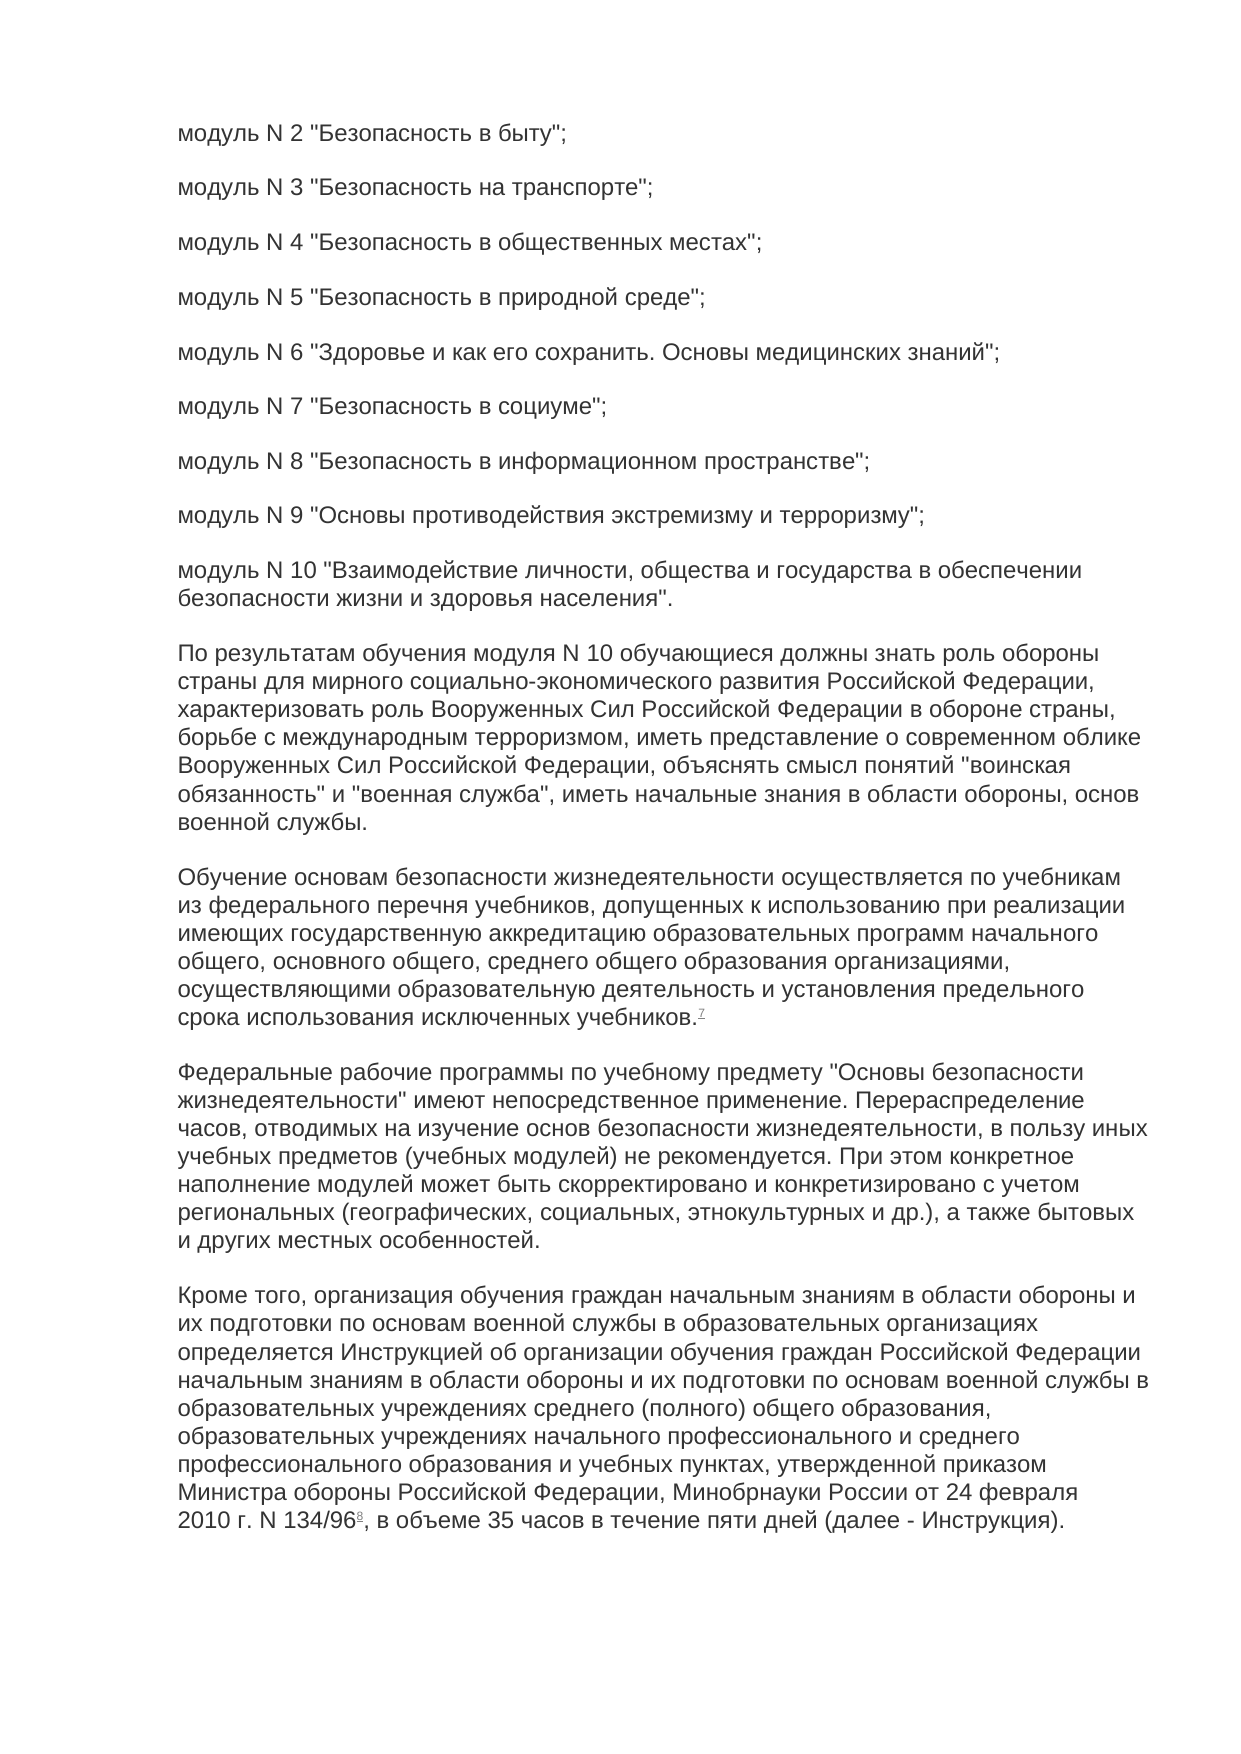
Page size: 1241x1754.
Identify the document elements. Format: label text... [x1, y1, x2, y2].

text модуль N 9 "Основы противодействия экстремизму и терроризму"; [177, 501, 1152, 529]
text модуль N 5 "Безопасность в природной среде"; [177, 282, 1152, 310]
text модуль N 10 "Взаимодействие личности, общества и государства в обеспечении безопасности жизни и здоровья населения". [177, 556, 1152, 612]
text Обучение основам безопасности жизнедеятельности осуществляется по учебникам из федерального перечня учебников, допущенных к использованию при реализации имеющих государственную аккредитацию образовательных программ начального общего, основного общего, среднего общего образования организациями, осуществляющими образовательную деятельность и установления предельного срока использования исключенных учебников.7 [177, 862, 1152, 1031]
text модуль N 4 "Безопасность в общественных местах"; [177, 227, 1152, 256]
text модуль N 6 "Здоровье и как его сохранить. Основы медицинских знаний"; [177, 337, 1152, 365]
text модуль N 3 "Безопасность на транспорте"; [177, 173, 1152, 201]
text модуль N 7 "Безопасность в социуме"; [177, 392, 1152, 420]
text Федеральные рабочие программы по учебному предмету "Основы безопасности жизнедеятельности" имеют непосредственное применение. Перераспределение часов, отводимых на изучение основ безопасности жизнедеятельности, в пользу иных учебных предметов (учебных модулей) не рекомендуется. При этом конкретное наполнение модулей может быть скорректировано и конкретизировано с учетом региональных (географических, социальных, этнокультурных и др.), а также бытовых и других местных особенностей. [177, 1057, 1152, 1254]
text модуль N 8 "Безопасность в информационном пространстве"; [177, 446, 1152, 474]
text модуль N 2 "Безопасность в быту"; [177, 118, 1152, 146]
text Кроме того, организация обучения граждан начальным знаниям в области обороны и их подготовки по основам военной службы в образовательных организациях определяется Инструкцией об организации обучения граждан Российской Федерации начальным знаниям в области обороны и их подготовки по основам военной службы в образовательных учреждениях среднего (полного) общего образования, образовательных учреждениях начального профессионального и среднего профессионального образования и учебных пунктах, утвержденной приказом Министра обороны Российской Федерации, Минобрнауки России от 24 февраля 2010 г. N 134/968, в объеме 35 часов в течение пяти дней (далее - Инструкция). [177, 1281, 1152, 1534]
text По результатам обучения модуля N 10 обучающиеся должны знать роль обороны страны для мирного социально-экономического развития Российской Федерации, характеризовать роль Вооруженных Сил Российской Федерации в обороне страны, борьбе с международным терроризмом, иметь представление о современном облике Вооруженных Сил Российской Федерации, объяснять смысл понятий "воинская обязанность" и "военная служба", иметь начальные знания в области обороны, основ военной службы. [177, 638, 1152, 835]
